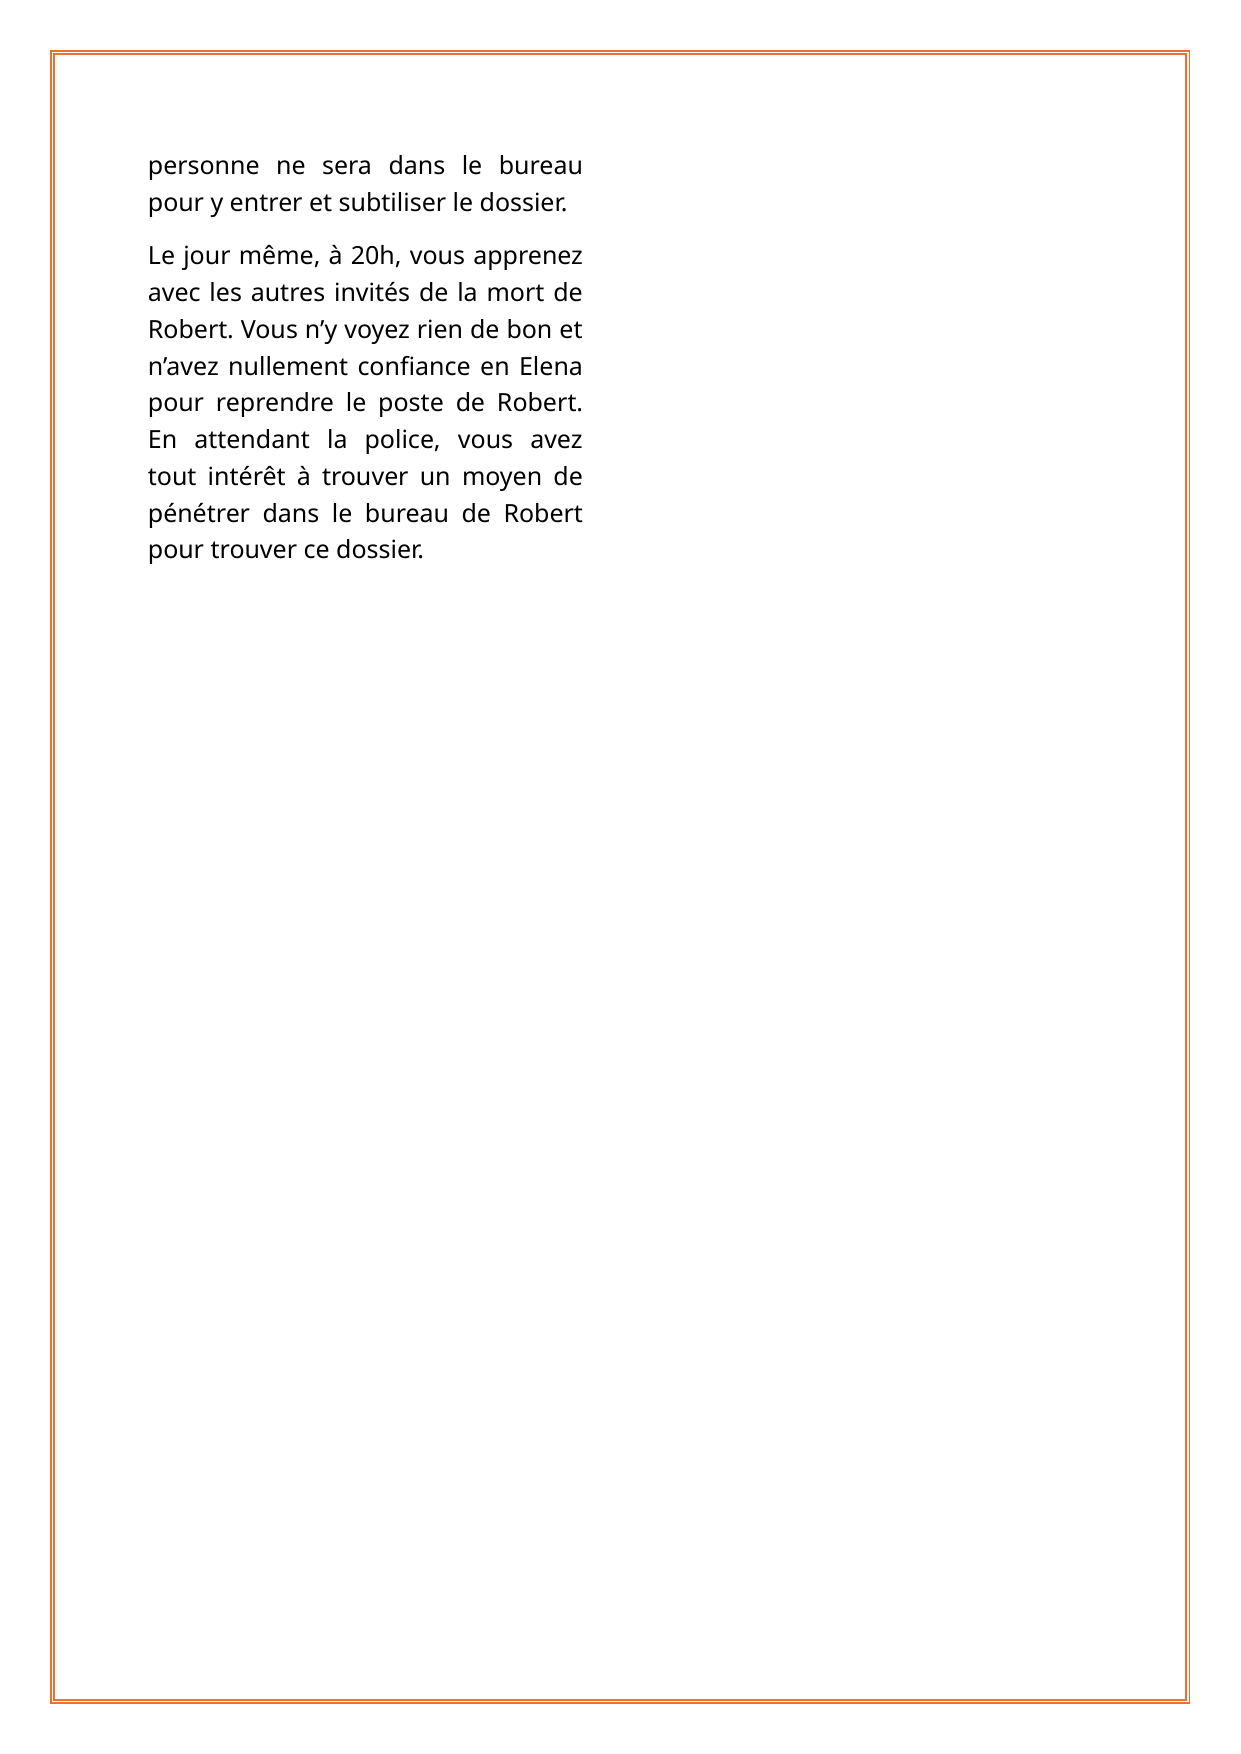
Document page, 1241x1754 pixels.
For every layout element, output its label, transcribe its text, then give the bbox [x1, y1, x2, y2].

text Le jour même, à 20h, vous apprenez avec les autres invités de la mort de Robert. Vous n’y voyez rien de bon et n’avez nullement confiance en Elena pour reprendre le poste de Robert. En attendant la police, vous avez tout intérêt à trouver un moyen de pénétrer dans le bureau de Robert pour trouver ce dossier. [148, 238, 583, 566]
